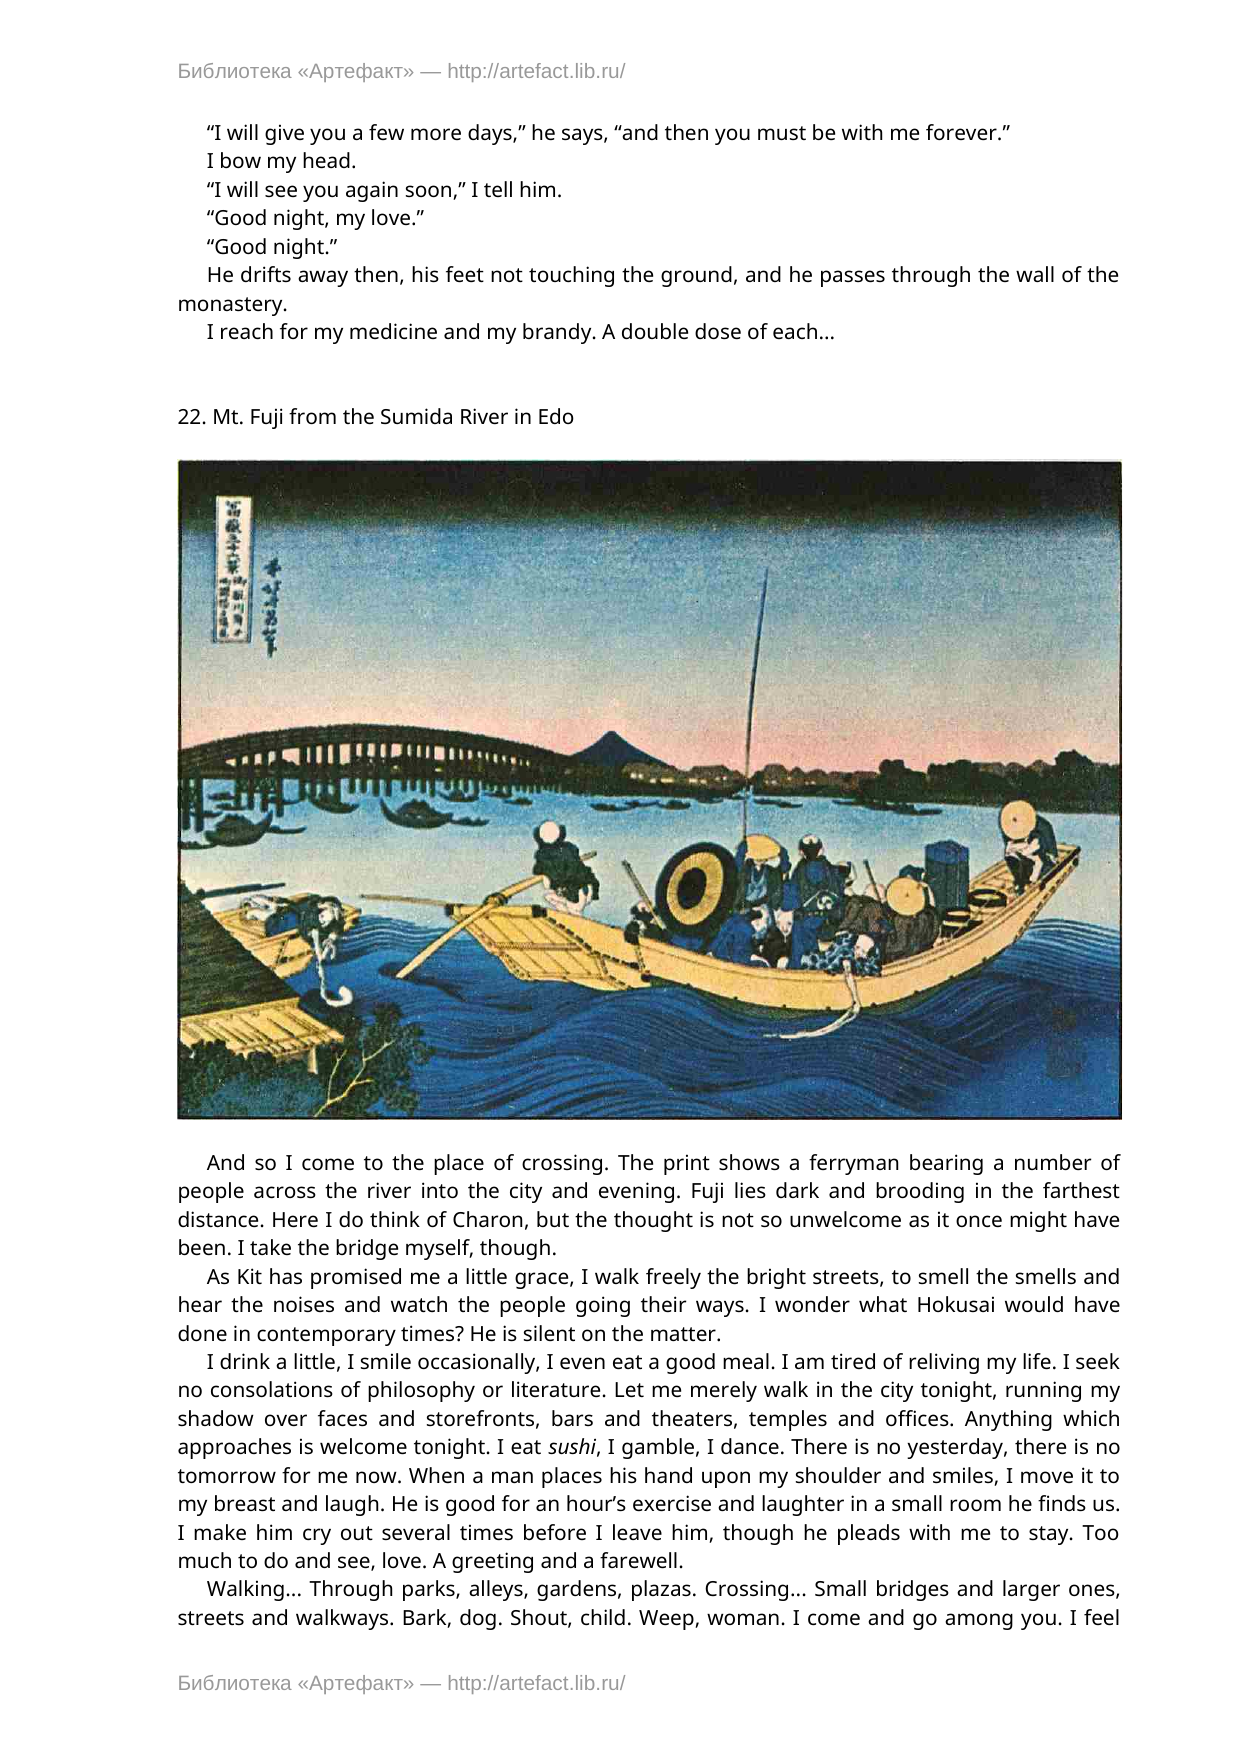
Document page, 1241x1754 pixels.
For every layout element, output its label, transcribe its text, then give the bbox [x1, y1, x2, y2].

text I reach for my medicine and my brandy. A double dose of each... [177, 317, 1122, 346]
text “Good night.” [177, 232, 1122, 260]
text And so I come to the place of crossing. The print shows a ferryman bearing a number of people across the river into the city and evening. Fuji lies dark and brooding in the farthest distance. Here I do think of Charon, but the thought is not so unwelcome as it once might have been. I take the bridge myself, though. [177, 1148, 1122, 1262]
picture [177, 459, 1123, 1120]
text I drink a little, I smile occasionally, I even eat a good meal. I am tired of reliving my life. I seek no consolations of philosophy or literature. Let me merely walk in the city tonight, running my shadow over faces and storefronts, bars and theaters, temples and offices. Anything which approaches is welcome tonight. I eat sushi, I gamble, I dance. There is no yesterday, there is no tomorrow for me now. When a man places his hand upon my shoulder and smiles, I move it to my breast and laugh. He is good for an hour’s exercise and laughter in a small room he finds us. I make him cry out several times before I leave him, though he pleads with me to stay. Too much to do and see, love. A greeting and a farewell. [177, 1347, 1122, 1574]
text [177, 1574, 1122, 1631]
text “Good night, my love.” [177, 203, 1122, 232]
text 22. Mt. Fuji from the Sumida River in Edo [177, 402, 1122, 431]
text “I will see you again soon,” I tell him. [177, 175, 1122, 203]
text As Kit has promised me a little grace, I walk freely the bright streets, to smell the smells and hear the noises and watch the people going their ways. I wonder what Hokusai would have done in contemporary times? He is silent on the matter. [177, 1262, 1122, 1347]
text He drifts away then, his feet not touching the ground, and he passes through the wall of the monastery. [177, 260, 1122, 317]
text I bow my head. [177, 147, 1122, 175]
text “I will give you a few more days,” he says, “and then you must be with me forever.” [177, 118, 1122, 147]
